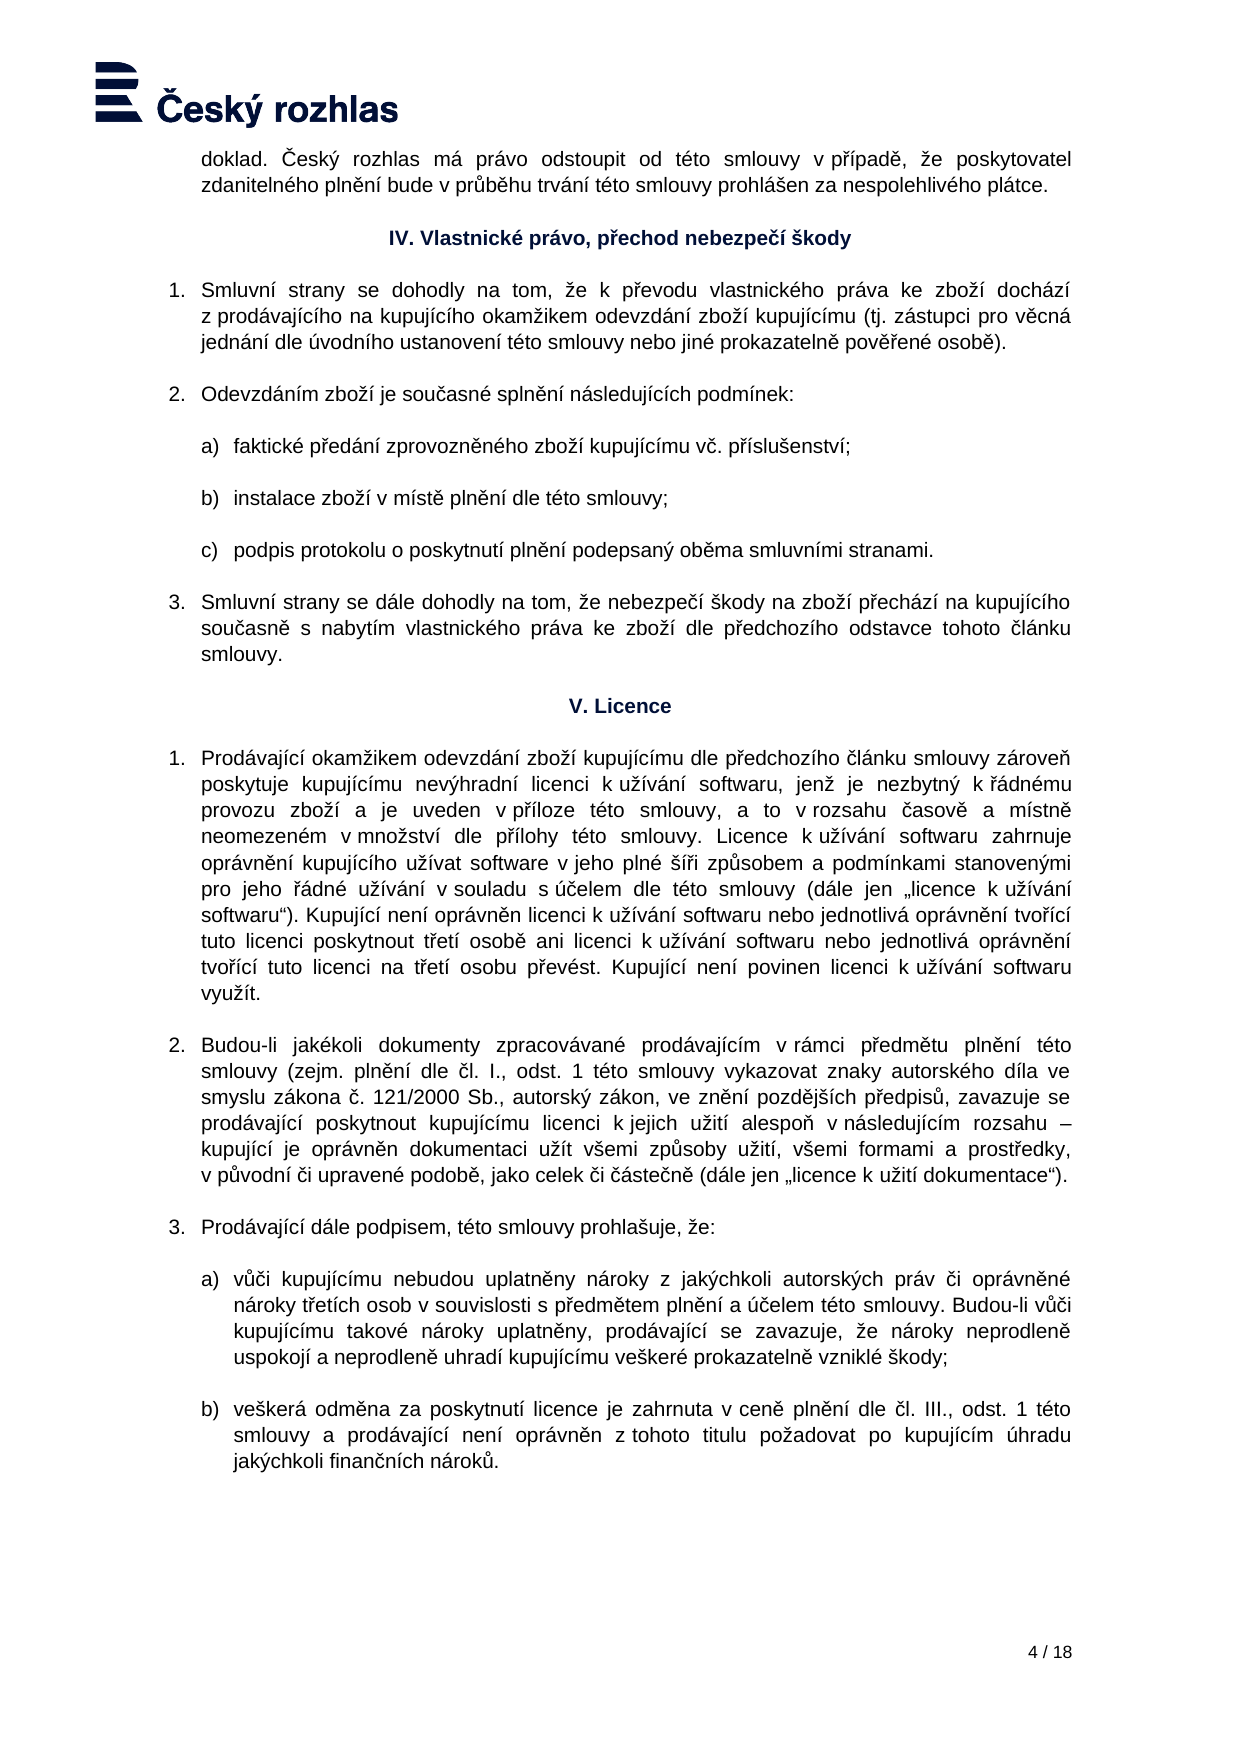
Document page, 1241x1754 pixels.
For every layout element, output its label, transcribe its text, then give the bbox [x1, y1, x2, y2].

list Prodávající dále podpisem, této smlouvy prohlašuje, že: [168, 1214, 1072, 1240]
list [168, 146, 1072, 198]
list Prodávající okamžikem odevzdání zboží kupujícímu dle předchozího článku smlouvy zároveň poskytuje kupujícímu nevýhradní licenci k užívání softwaru, jenž je nezbytný k řádnému provozu zboží a je uveden v příloze této smlouvy, a to v rozsahu časově a místně neomezeném v množství dle přílohy této smlouvy. Licence k užívání softwaru zahrnuje oprávnění kupujícího užívat software v jeho plné šíři způsobem a podmínkami stanovenými pro jeho řádné užívání v souladu s účelem dle této smlouvy (dále jen „licence k užívání softwaru“). Kupující není oprávněn licenci k užívání softwaru nebo jednotlivá oprávnění tvořící tuto licenci poskytnout třetí osobě ani licenci k užívání softwaru nebo jednotlivá oprávnění tvořící tuto licenci na třetí osobu převést. Kupující není povinen licenci k užívání softwaru využít. [168, 745, 1072, 1005]
list Odevzdáním zboží je současné splnění následujících podmínek: [168, 380, 1072, 406]
list veškerá odměna za poskytnutí licence je zahrnuta v ceně plnění dle čl. III., odst. 1 této smlouvy a prodávající není oprávněn z tohoto titulu požadovat po kupujícím úhradu jakýchkoli finančních nároků. [201, 1396, 1072, 1474]
subtitle Licence [168, 693, 1072, 719]
subtitle Vlastnické právo, přechod nebezpečí škody [168, 224, 1072, 250]
list Smluvní strany se dále dohodly na tom, že nebezpečí škody na zboží přechází na kupujícího současně s nabytím vlastnického práva ke zboží dle předchozího odstavce tohoto článku smlouvy. [168, 589, 1072, 667]
list podpis protokolu o poskytnutí plnění podepsaný oběma smluvními stranami. [201, 537, 1072, 563]
list instalace zboží v místě plnění dle této smlouvy; [201, 484, 1072, 511]
list Smluvní strany se dohodly na tom, že k převodu vlastnického práva ke zboží dochází z prodávajícího na kupujícího okamžikem odevzdání zboží kupujícímu (tj. zástupci pro věcná jednání dle úvodního ustanovení této smlouvy nebo jiné prokazatelně pověřené osobě). [168, 276, 1072, 354]
picture [95, 62, 398, 128]
list vůči kupujícímu nebudou uplatněny nároky z jakýchkoli autorských práv či oprávněné nároky třetích osob v souvislosti s předmětem plnění a účelem této smlouvy. Budou-li vůči kupujícímu takové nároky uplatněny, prodávající se zavazuje, že nároky neprodleně uspokojí a neprodleně uhradí kupujícímu veškeré prokazatelně vzniklé škody; [201, 1266, 1072, 1370]
list faktické předání zprovozněného zboží kupujícímu vč. příslušenství; [201, 432, 1072, 458]
list Budou-li jakékoli dokumenty zpracovávané prodávajícím v rámci předmětu plnění této smlouvy (zejm. plnění dle čl. I., odst. 1 této smlouvy vykazovat znaky autorského díla ve smyslu zákona č. 121/2000 Sb., autorský zákon, ve znění pozdějších předpisů, zavazuje se prodávající poskytnout kupujícímu licenci k jejich užití alespoň v následujícím rozsahu – kupující je oprávněn dokumentaci užít všemi způsoby užití, všemi formami a prostředky, v původní či upravené podobě, jako celek či částečně (dále jen „licence k užití dokumentace“). [168, 1031, 1072, 1188]
